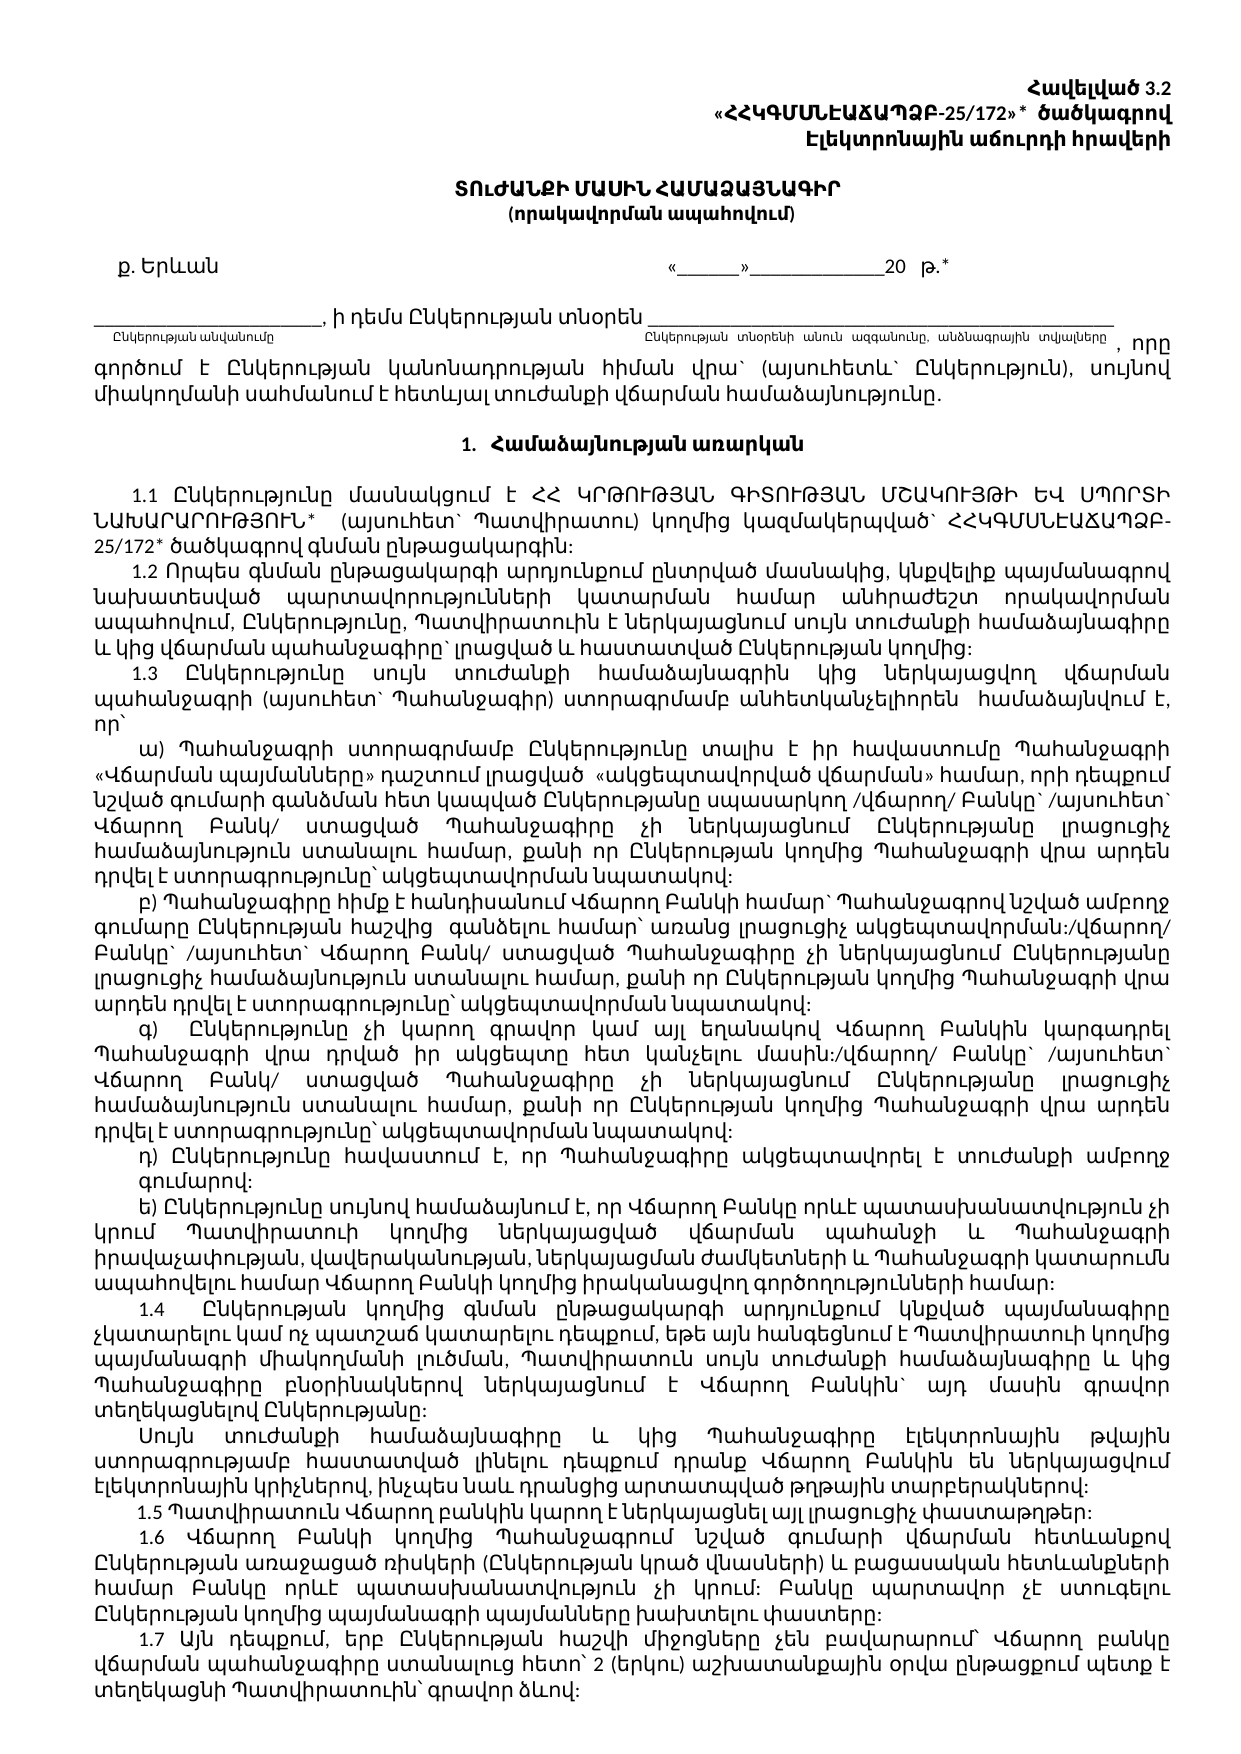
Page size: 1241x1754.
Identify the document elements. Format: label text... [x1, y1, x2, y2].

text 1.4 Ընկերության կողմից գնման ընթացակարգի արդյունքում կնքված պայմանագիրը չկատարելու կամ ոչ պատշաճ կատարելու դեպքում, եթե այն հանգեցնում է Պատվիրատուի կողմից պայմանագրի միակողմանի լուծման, Պատվիրատուն սույն տուժանքի համաձայնագիրը և կից Պահանջագիրը բնօրինակներով ներկայացնում է Վճարող Բանկին` այդ մասին գրավոր տեղեկացնելով Ընկերությանը: [94, 1296, 1171, 1423]
text ______________________, ի դեմս Ընկերության տնօրեն _____________________________________________ [94, 304, 1171, 330]
text (որակավորման ապահովում) [94, 202, 1171, 225]
text 1.6 Վճարող Բանկի կողմից Պահանջագրում նշված գումարի վճարման հետևանքով Ընկերության առաջացած ռիսկերի (Ընկերության կրած վնասների) և բացասական հետևանքների համար Բանկը որևէ պատասխանատվություն չի կրում: Բանկը պարտավոր չէ ստուգելու Ընկերության կողմից պայմանագրի պայմանները խախտելու փաստերը: [94, 1524, 1171, 1626]
text 1.3 Ընկերությունը սույն տուժանքի համաձայնագրին կից ներկայացվող վճարման պահանջագրի (այսուհետ` Պահանջագիր) ստորագրմամբ անհետկանչելիորեն համաձայնվում է, որ՝ [94, 660, 1171, 737]
text Սույն տուժանքի համաձայնագիրը և կից Պահանջագիրը էլեկտրոնային թվային ստորագրությամբ հաստատված լինելու դեպքում դրանք Վճարող Բանկին են ներկայացվում էլեկտրոնային կրիչներով, ինչպես նաև դրանցից արտատպված թղթային տարբերակներով: [94, 1423, 1171, 1499]
text 1.7 Այն դեպքում, երբ Ընկերության հաշվի միջոցները չեն բավարարում՝ Վճարող բանկը վճարման պահանջագիրը ստանալուց հետո՝ 2 (երկու) աշխատանքային օրվա ընթացքում պետք է տեղեկացնի Պատվիրատուին՝ գրավոր ձևով: [94, 1626, 1171, 1702]
text ք. Երևան «______»_____________20 թ.* [94, 254, 1171, 279]
text ե) Ընկերությունը սույնով համաձայնում է, որ Վճարող Բանկը որևէ պատասխանատվություն չի կրում Պատվիրատուի կողմից ներկայացված վճարման պահանջի և Պահանջագրի իրավաչափության, վավերականության, ներկայացման ժամկետների և Պահանջագրի կատարումն ապահովելու համար Վճարող Բանկի կողմից իրականացվող գործողությունների համար: [94, 1194, 1171, 1296]
text Ընկերության անվանումը Ընկերության տնօրենի անուն ազգանունը, անձնագրային տվյալները , որը գործում է Ընկերության կանոնադրության հիման վրա` (այսուհետև` Ընկերություն), սույնով միակողմանի սահմանում է հետևյալ տուժանքի վճարման համաձայնությունը. [94, 330, 1171, 406]
text դ) Ընկերությունը հավաստում է, որ Պահանջագիրը ակցեպտավորել է տուժանքի ամբողջ գումարով: [138, 1143, 1171, 1194]
text 1.1 Ընկերությունը մասնակցում է ՀՀ ԿՐԹՈՒԹՅԱՆ ԳԻՏՈՒԹՅԱՆ ՄՇԱԿՈՒՅԹԻ ԵՎ ՍՊՈՐՏԻ ՆԱԽԱՐԱՐՈՒԹՅՈՒՆ* (այսուհետ` Պատվիրատու) կողմից կազմակերպված` ՀՀԿԳՄՍՆԷԱՃԱՊՁԲ-25/172* ծածկագրով գնման ընթացակարգին: [94, 482, 1171, 559]
text Հավելված 3.2 [94, 75, 1171, 100]
text 1.2 Որպես գնման ընթացակարգի արդյունքում ընտրված մասնակից, կնքվելիք պայմանագրով նախատեսված պարտավորությունների կատարման համար անհրաժեշտ որակավորման ապահովում, Ընկերությունը, Պատվիրատուին է ներկայացնում սույն տուժանքի համաձայնագիրը և կից վճարման պահանջագիրը` լրացված և հաստատված Ընկերության կողմից: [94, 559, 1171, 660]
text «ՀՀԿԳՄՍՆԷԱՃԱՊՁԲ-25/172»* ծածկագրով [94, 100, 1171, 126]
text ա) Պահանջագրի ստորագրմամբ Ընկերությունը տալիս է իր հավաստումը Պահանջագրի «Վճարման պայմանները» դաշտում լրացված «ակցեպտավորված վճարման» համար, որի դեպքում նշված գումարի գանձման հետ կապված Ընկերությանը սպասարկող /վճարող/ Բանկը` /այսուհետ` Վճարող Բանկ/ ստացված Պահանջագիրը չի ներկայացնում Ընկերությանը լրացուցիչ համաձայնություն ստանալու համար, քանի որ Ընկերության կողմից Պահանջագրի վրա արդեն դրվել է ստորագրությունը՝ ակցեպտավորման նպատակով: [94, 737, 1171, 889]
text 1. Համաձայնության առարկան [94, 432, 1171, 457]
text բ) Պահանջագիրը հիմք է հանդիսանում Վճարող Բանկի համար` Պահանջագրով նշված ամբողջ գումարը Ընկերության հաշվից գանձելու համար՝ առանց լրացուցիչ ակցեպտավորման:/վճարող/ Բանկը` /այսուհետ` Վճարող Բանկ/ ստացված Պահանջագիրը չի ներկայացնում Ընկերությանը լրացուցիչ համաձայնություն ստանալու համար, քանի որ Ընկերության կողմից Պահանջագրի վրա արդեն դրվել է ստորագրությունը՝ ակցեպտավորման նպատակով: [94, 889, 1171, 1016]
text ՏՈւԺԱՆՔԻ ՄԱՍԻՆ ՀԱՄԱՁԱՅՆԱԳԻՐ [94, 177, 1171, 202]
text գ) Ընկերությունը չի կարող գրավոր կամ այլ եղանակով Վճարող Բանկին կարգադրել Պահանջագրի վրա դրված իր ակցեպտը հետ կանչելու մասին:/վճարող/ Բանկը` /այսուհետ` Վճարող Բանկ/ ստացված Պահանջագիրը չի ներկայացնում Ընկերությանը լրացուցիչ համաձայնություն ստանալու համար, քանի որ Ընկերության կողմից Պահանջագրի վրա արդեն դրվել է ստորագրությունը՝ ակցեպտավորման նպատակով: [94, 1016, 1171, 1143]
text Էլեկտրոնային աճուրդի հրավերի [94, 126, 1171, 151]
text 1.5 Պատվիրատուն Վճարող բանկին կարող է ներկայացնել այլ լրացուցիչ փաստաթղթեր: [94, 1499, 1171, 1524]
